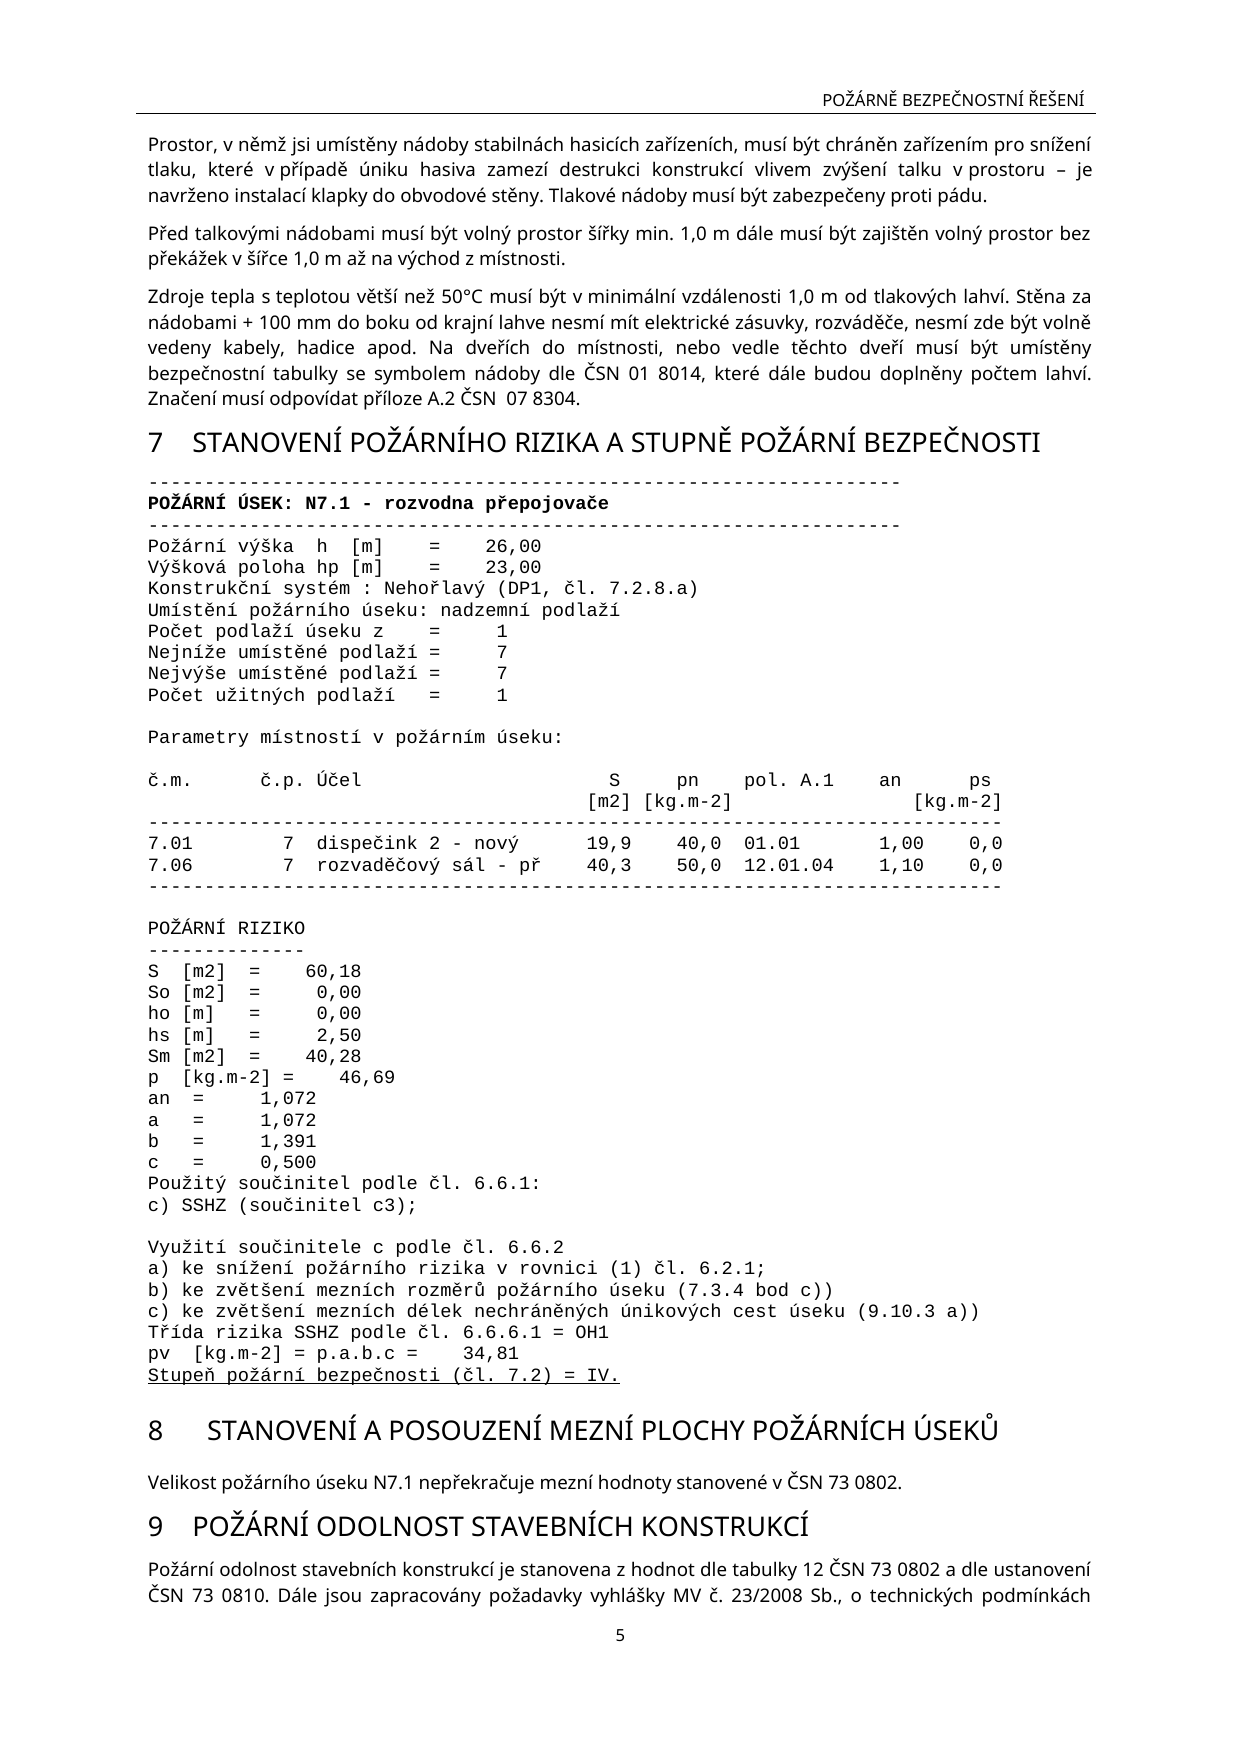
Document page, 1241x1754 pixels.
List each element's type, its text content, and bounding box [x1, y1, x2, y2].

text Konstrukční systém : Nehořlavý (DP1, čl. 7.2.8.a) [148, 579, 1092, 600]
text 7.01 7 dispečink 2 - nový 19,9 40,0 01.01 1,00 0,0 [148, 834, 1092, 855]
text STANOVENÍ POŽÁRNÍHO RIZIKA A STUPNĚ POŽÁRNÍ BEZPEČNOSTI [148, 423, 1092, 460]
text S [m2] = 60,18 [148, 962, 1092, 983]
text POŽÁRNÍ ÚSEK: N7.1 - rozvodna přepojovače [148, 494, 1092, 515]
list Velikost požárního úseku N7.1 nepřekračuje mezní hodnoty stanovené v ČSN 73 0802. [148, 1469, 1092, 1495]
text a = 1,072 [148, 1110, 1092, 1132]
text Stupeň požární bezpečnosti (čl. 7.2) = IV. [148, 1365, 1092, 1387]
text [148, 1557, 1092, 1608]
text Zdroje tepla s teplotou větší než 50°C musí být v minimální vzdálenosti 1,0 m od tlakových lahví. Stěna za nádobami + 100 mm do boku od krajní lahve nesmí mít elektrické zásuvky, rozváděče, nesmí zde být volně vedeny kabely, hadice apod. Na dveřích do místnosti, nebo vedle těchto dveří musí být umístěny bezpečnostní tabulky se symbolem nádoby dle ČSN 01 8014, které dále budou doplněny počtem lahví. Značení musí odpovídat příloze A.2 ČSN 07 8304. [148, 283, 1092, 411]
text [m2] [kg.m-2] [kg.m-2] [148, 792, 1092, 813]
text Použitý součinitel podle čl. 6.6.1: [148, 1174, 1092, 1195]
text c = 0,500 [148, 1153, 1092, 1174]
text ------------------------------------------------------------------- [148, 473, 1092, 494]
text Nejvýše umístěné podlaží = 7 [148, 664, 1092, 685]
text ------------------------------------------------------------------- [148, 515, 1092, 537]
text a) ke snížení požárního rizika v rovnici (1) čl. 6.2.1; [148, 1259, 1092, 1280]
text pv [kg.m-2] = p.a.b.c = 34,81 [148, 1344, 1092, 1365]
text Počet užitných podlaží = 1 [148, 685, 1092, 707]
text b) ke zvětšení mezních rozměrů požárního úseku (7.3.4 bod c)) [148, 1280, 1092, 1302]
text hs [m] = 2,50 [148, 1025, 1092, 1047]
text Parametry místností v požárním úseku: [148, 728, 1092, 749]
text ---------------------------------------------------------------------------- [148, 813, 1092, 834]
text b = 1,391 [148, 1132, 1092, 1153]
text ---------------------------------------------------------------------------- [148, 877, 1092, 898]
text an = 1,072 [148, 1089, 1092, 1110]
text Třída rizika SSHZ podle čl. 6.6.6.1 = OH1 [148, 1323, 1092, 1344]
text Výšková poloha hp [m] = 23,00 [148, 558, 1092, 579]
text c) ke zvětšení mezních délek nechráněných únikových cest úseku (9.10.3 a)) [148, 1302, 1092, 1323]
text 7.06 7 rozvaděčový sál - př 40,3 50,0 12.01.04 1,10 0,0 [148, 855, 1092, 877]
text Prostor, v němž jsi umístěny nádoby stabilnách hasicích zařízeních, musí být chráněn zařízením pro snížení tlaku, které v případě úniku hasiva zamezí destrukci konstrukcí vlivem zvýšení talku v prostoru – je navrženo instalací klapky do obvodové stěny. Tlakové nádoby musí být zabezpečeny proti pádu. [148, 131, 1092, 207]
text So [m2] = 0,00 [148, 983, 1092, 1004]
text POŽÁRNÍ RIZIKO [148, 919, 1092, 940]
text -------------- [148, 940, 1092, 962]
text Před talkovými nádobami musí být volný prostor šířky min. 1,0 m dále musí být zajištěn volný prostor bez překážek v šířce 1,0 m až na východ z místnosti. [148, 220, 1092, 271]
text ho [m] = 0,00 [148, 1004, 1092, 1025]
text č.m. č.p. Účel S pn pol. A.1 an ps [148, 770, 1092, 792]
text Nejníže umístěné podlaží = 7 [148, 643, 1092, 664]
text Využití součinitele c podle čl. 6.6.2 [148, 1238, 1092, 1259]
text c) SSHZ (součinitel c3); [148, 1195, 1092, 1217]
text Umístění požárního úseku: nadzemní podlaží [148, 600, 1092, 622]
text Počet podlaží úseku z = 1 [148, 622, 1092, 643]
text p [kg.m-2] = 46,69 [148, 1068, 1092, 1089]
text Sm [m2] = 40,28 [148, 1047, 1092, 1068]
text POŽÁRNÍ ODOLNOST STAVEBNÍCH KONSTRUKCÍ [148, 1507, 1092, 1544]
list STANOVENÍ A POSOUZENÍ MEZNÍ PLOCHY POŽÁRNÍCH ÚSEKŮ [148, 1412, 1092, 1448]
text Požární výška h [m] = 26,00 [148, 537, 1092, 558]
